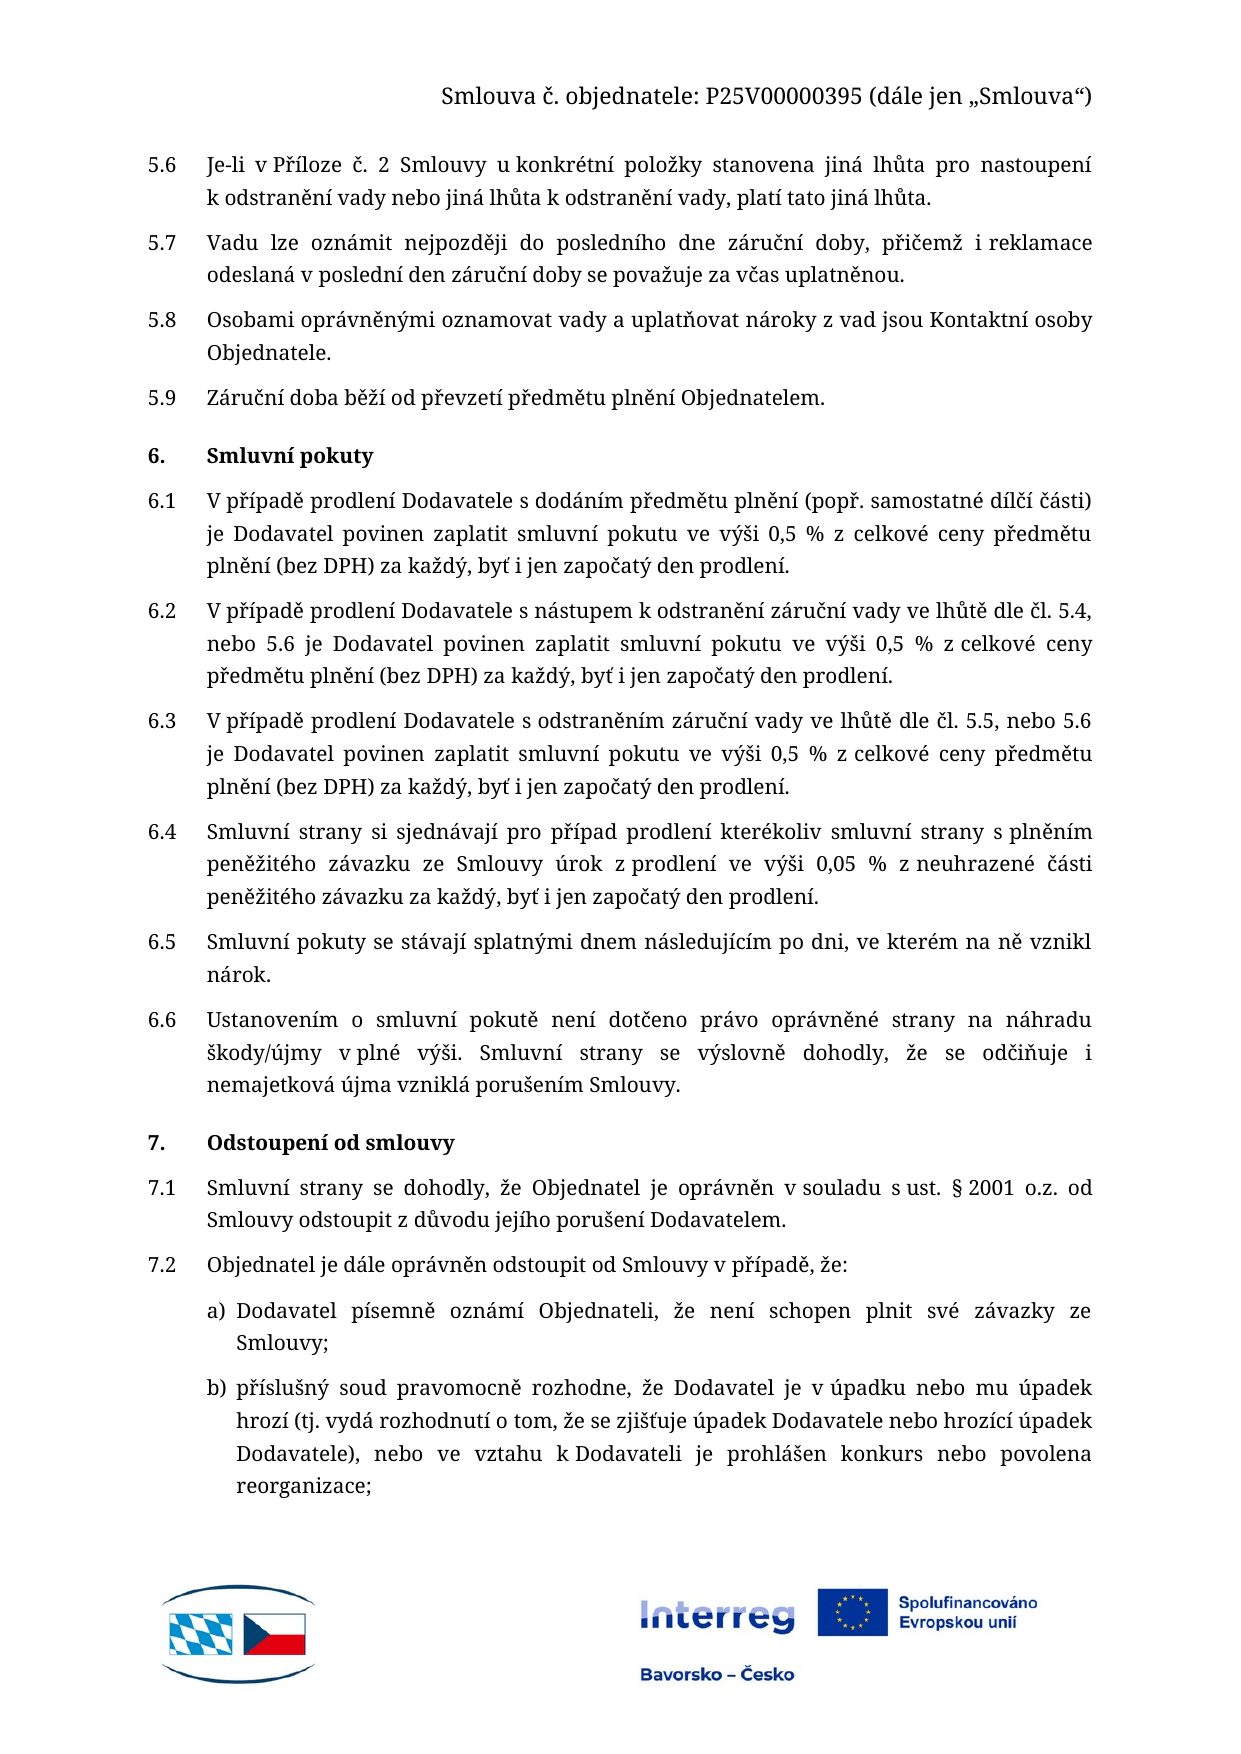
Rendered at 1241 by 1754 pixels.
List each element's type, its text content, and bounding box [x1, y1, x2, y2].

list Osobami oprávněnými oznamovat vady a uplatňovat nároky z vad jsou Kontaktní osoby Objednatele. [148, 306, 1093, 367]
list Ustanovením o smluvní pokutě není dotčeno právo oprávněné strany na náhradu škody/újmy v plné výši. Smluvní strany se výslovně dohodly, že se odčiňuje i nemajetková újma vzniklá porušením Smlouvy. [148, 1005, 1093, 1099]
list Záruční doba běží od převzetí předmětu plnění Objednatelem. [148, 383, 1093, 412]
list Objednatel je dále oprávněn odstoupit od Smlouvy v případě, že: [148, 1251, 1093, 1279]
list V případě prodlení Dodavatele s dodáním předmětu plnění (popř. samostatné dílčí části) je Dodavatel povinen zaplatit smluvní pokutu ve výši 0,5 % z celkové ceny předmětu plnění (bez DPH) za každý, byť i jen započatý den prodlení. [148, 486, 1093, 580]
list Je-li v Příloze č. 2 Smlouvy u konkrétní položky stanovena jiná lhůta pro nastoupení k odstranění vady nebo jiná lhůta k odstranění vady, platí tato jiná lhůta. [148, 150, 1093, 211]
list Dodavatel písemně oznámí Objednateli, že není schopen plnit své závazky ze Smlouvy; [207, 1296, 1093, 1357]
list Smluvní strany se dohodly, že Objednatel je oprávněn v souladu s ust. § 2001 o.z. od Smlouvy odstoupit z důvodu jejího porušení Dodavatelem. [148, 1173, 1093, 1234]
list V případě prodlení Dodavatele s odstraněním záruční vady ve lhůtě dle čl. 5.5, nebo 5.6 je Dodavatel povinen zaplatit smluvní pokutu ve výši 0,5 % z celkové ceny předmětu plnění (bez DPH) za každý, byť i jen započatý den prodlení. [148, 707, 1093, 800]
list Smluvní pokuty [148, 441, 1093, 469]
list Odstoupení od smlouvy [148, 1128, 1093, 1156]
list V případě prodlení Dodavatele s nástupem k odstranění záruční vady ve lhůtě dle čl. 5.4, nebo 5.6 je Dodavatel povinen zaplatit smluvní pokutu ve výši 0,5 % z celkové ceny předmětu plnění (bez DPH) za každý, byť i jen započatý den prodlení. [148, 596, 1093, 690]
picture [147, 1554, 1093, 1725]
list Smluvní pokuty se stávají splatnými dnem následujícím po dni, ve kterém na ně vznikl nárok. [148, 927, 1093, 988]
list Vadu lze oznámit nejpozději do posledního dne záruční doby, přičemž i reklamace odeslaná v poslední den záruční doby se považuje za včas uplatněnou. [148, 228, 1093, 289]
list příslušný soud pravomocně rozhodne, že Dodavatel je v úpadku nebo mu úpadek hrozí (tj. vydá rozhodnutí o tom, že se zjišťuje úpadek Dodavatele nebo hrozící úpadek Dodavatele), nebo ve vztahu k Dodavateli je prohlášen konkurs nebo povolena reorganizace; [207, 1373, 1093, 1500]
list Smluvní strany si sjednávají pro případ prodlení kterékoliv smluvní strany s plněním peněžitého závazku ze Smlouvy úrok z prodlení ve výši 0,05 % z neuhrazené části peněžitého závazku za každý, byť i jen započatý den prodlení. [148, 817, 1093, 911]
